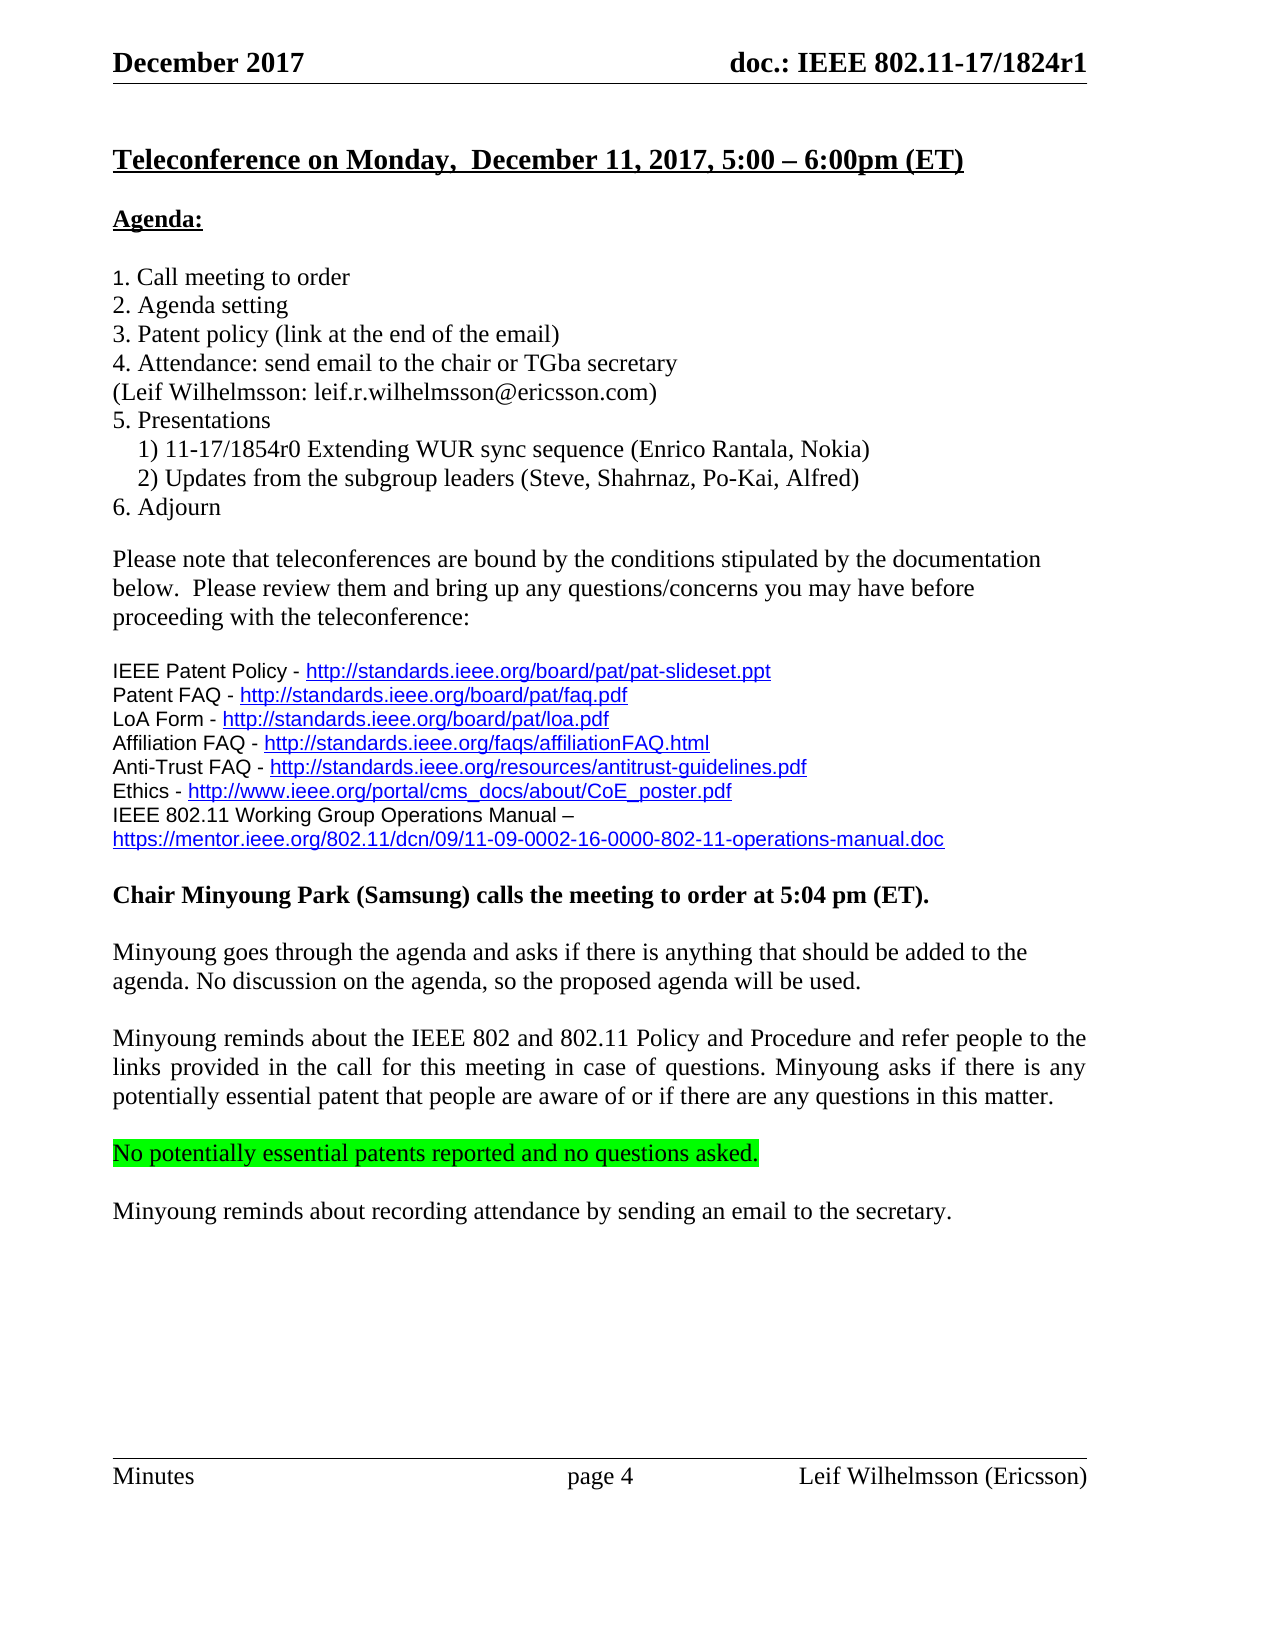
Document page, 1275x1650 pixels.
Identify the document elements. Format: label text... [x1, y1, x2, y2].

text 5. Presentations [112, 405, 1087, 434]
text 6. Adjourn [112, 492, 1087, 520]
text Minyoung reminds about the IEEE 802 and 802.11 Policy and Procedure and refer people to the links provided in the call for this meeting in case of questions. Minyoung asks if there is any potentially essential patent that people are aware of or if there are any questions in this matter. [112, 1023, 1087, 1110]
text Teleconference on Monday, December 11, 2017, 5:00 – 6:00pm (ET) [112, 142, 1087, 175]
text 2) Updates from the subgroup leaders (Steve, Shahrnaz, Po-Kai, Alfred) [112, 463, 1087, 492]
text No potentially essential patents reported and no questions asked. [112, 1138, 1087, 1167]
text Minyoung goes through the agenda and asks if there is anything that should be added to the agenda. No discussion on the agenda, so the proposed agenda will be used. [112, 937, 1087, 995]
text 1) 11-17/1854r0 Extending WUR sync sequence (Enrico Rantala, Nokia) [112, 434, 1087, 463]
text Please note that teleconferences are bound by the conditions stipulated by the documentation below. Please review them and bring up any questions/concerns you may have before proceeding with the teleconference: IEEE Patent Policy - http://standards.ieee.org/board/pat/pat-slideset.ppt Patent FAQ - http://standards.ieee.org/board/pat/faq.pdf LoA Form - http://standards.ieee.org/board/pat/loa.pdf Affiliation FAQ - http://standards.ieee.org/faqs/affiliationFAQ.html Anti-Trust FAQ - http://standards.ieee.org/resources/antitrust-guidelines.pdf Ethics - http://www.ieee.org/portal/cms_docs/about/CoE_poster.pdf IEEE 802.11 Working Group Operations Manual – https://mentor.ieee.org/802.11/dcn/09/11-09-0002-16-0000-802-11-operations-manual.doc [112, 544, 1087, 851]
text 4. Attendance: send email to the chair or TGba secretary (Leif Wilhelmsson: leif.r.wilhelmsson@ericsson.com) [112, 348, 1087, 405]
text Chair Minyoung Park (Samsung) calls the meeting to order at 5:04 pm (ET). [112, 880, 1087, 908]
text Minyoung reminds about recording attendance by sending an email to the secretary. [112, 1196, 1087, 1225]
text 3. Patent policy (link at the end of the email) [112, 319, 1087, 348]
text Agenda: [112, 204, 1087, 233]
text 2. Agenda setting [112, 290, 1087, 319]
text 1. Call meeting to order [112, 262, 1087, 290]
